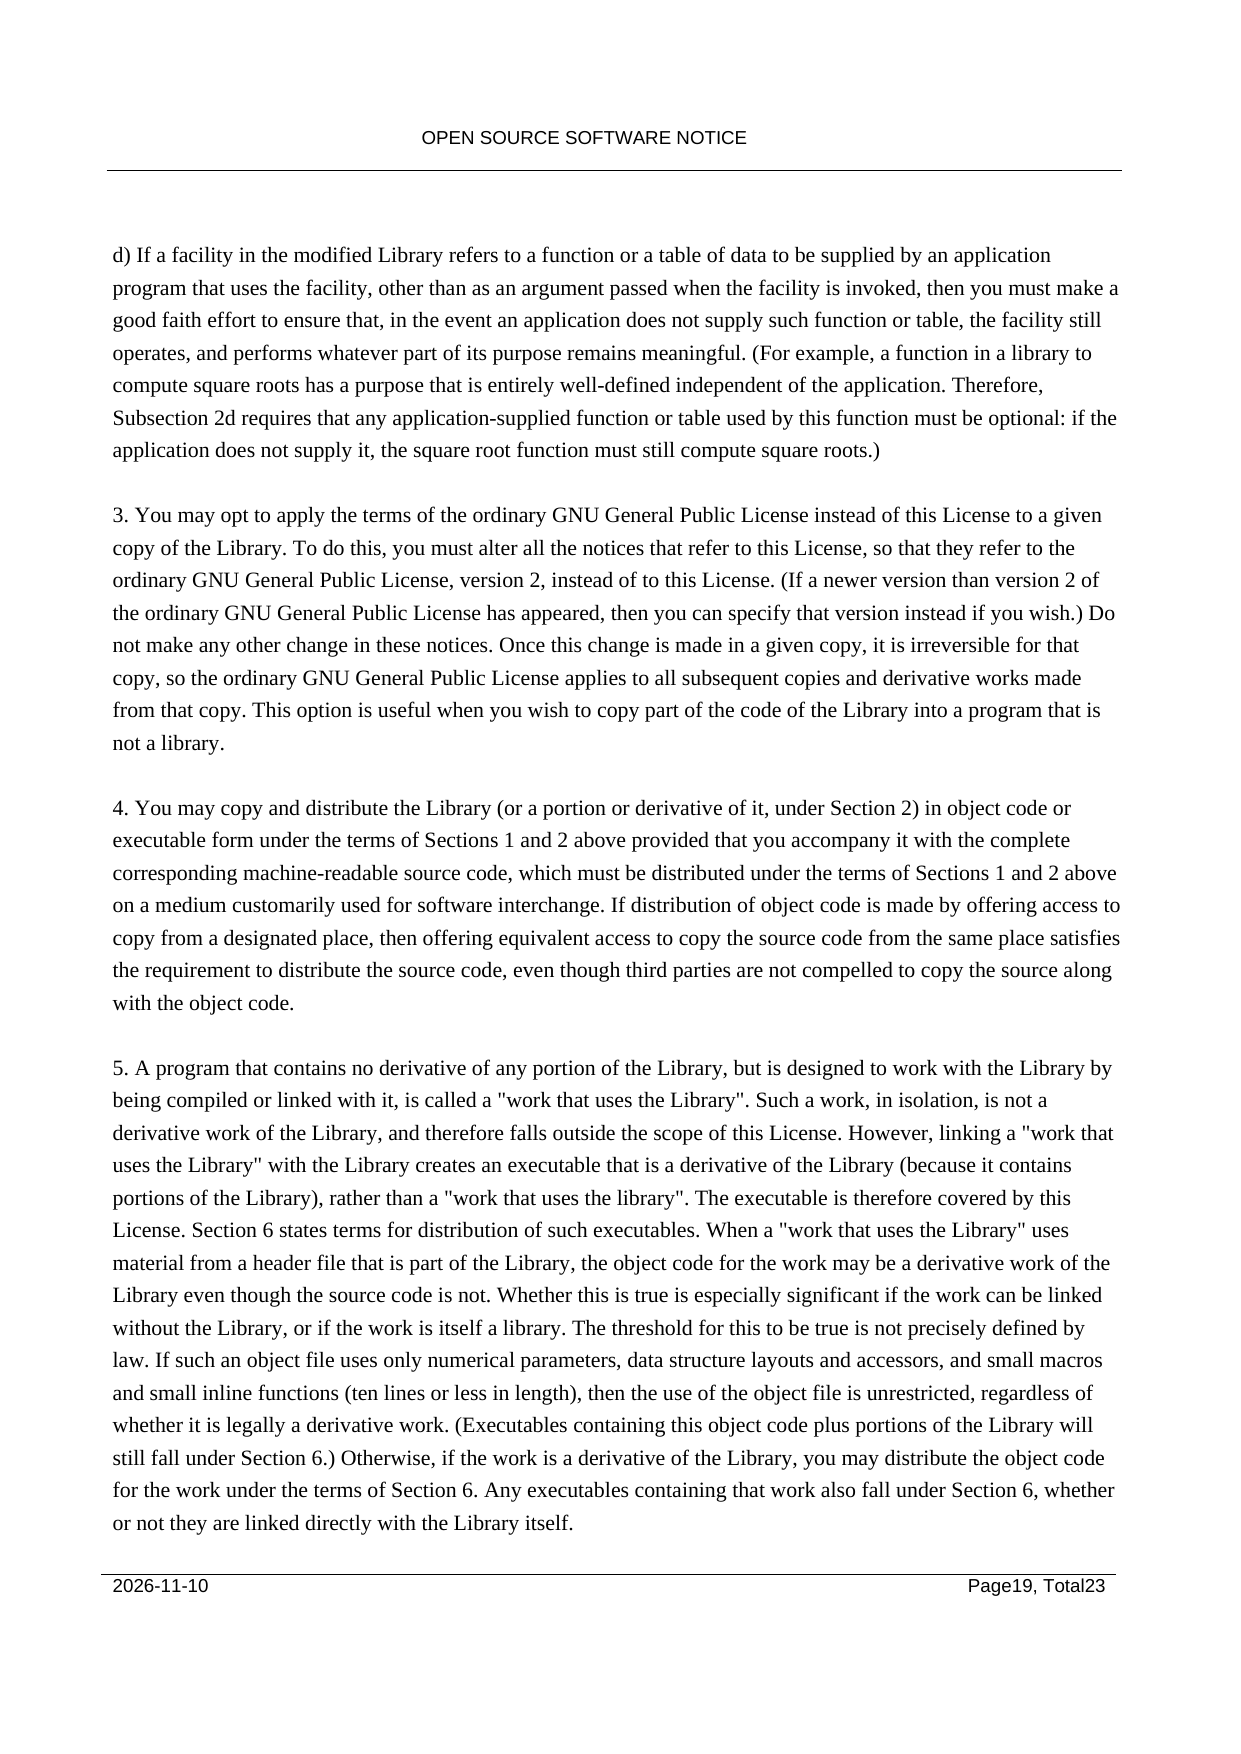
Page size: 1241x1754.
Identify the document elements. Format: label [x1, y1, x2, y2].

text [112, 206, 1128, 1539]
